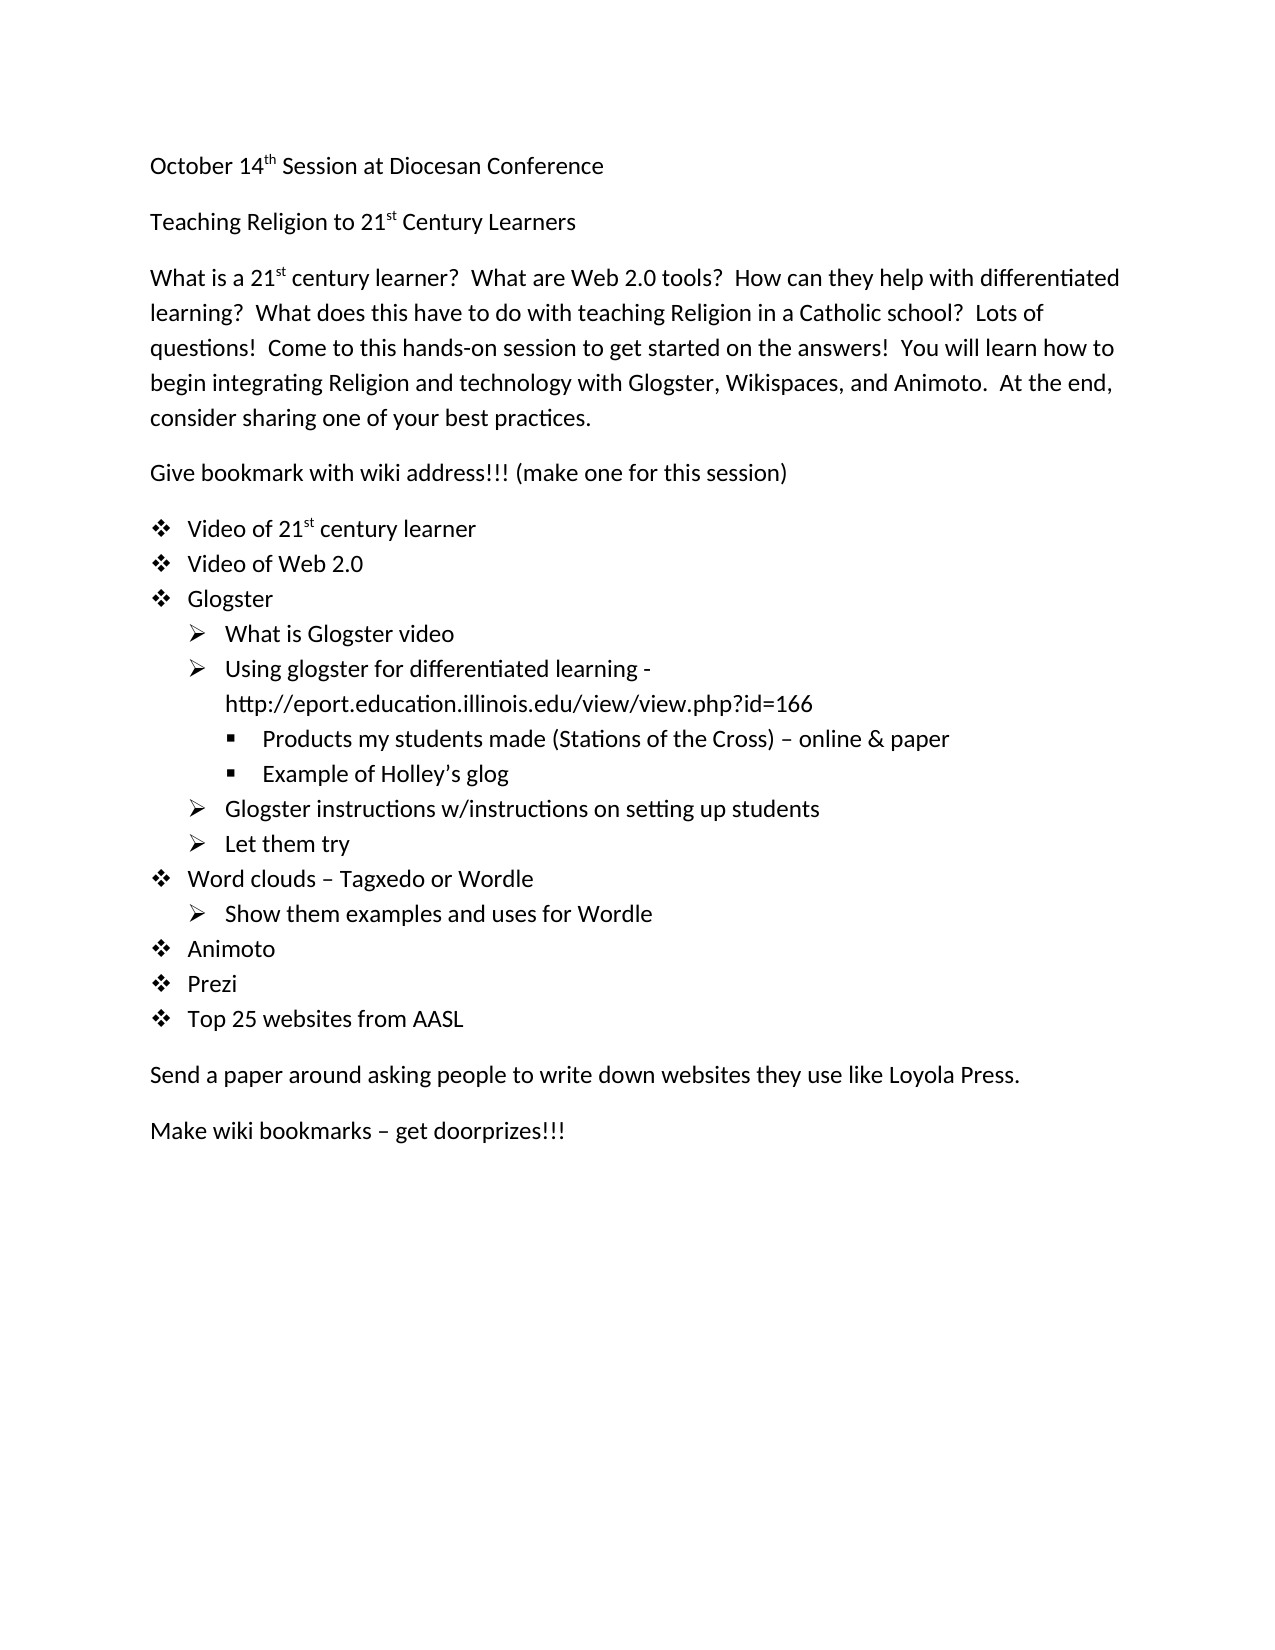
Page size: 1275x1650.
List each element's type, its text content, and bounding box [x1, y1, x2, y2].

list Products my students made (Stations of the Cross) – online & paper [225, 723, 1125, 754]
list Video of Web 2.0 [150, 548, 1125, 579]
list Show them examples and uses for Wordle [187, 898, 1125, 929]
list Animoto [150, 933, 1125, 964]
list Top 25 websites from AASL [150, 1003, 1125, 1034]
text Give bookmark with wiki address!!! (make one for this session) [150, 457, 1125, 488]
list Let them try [187, 828, 1125, 859]
text October 14th Session at Diocesan Conference [150, 150, 1125, 181]
list Video of 21st century learner [150, 513, 1125, 544]
text Teaching Religion to 21st Century Learners [150, 206, 1125, 236]
list Prezi [150, 968, 1125, 999]
list What is Glogster video [187, 618, 1125, 649]
list Glogster [150, 583, 1125, 614]
list Example of Holley’s glog [225, 758, 1125, 789]
list Word clouds – Tagxedo or Wordle [150, 863, 1125, 894]
list Using glogster for differentiated learning - http://eport.education.illinois.edu/view/view.php?id=166 [187, 653, 1125, 719]
text Send a paper around asking people to write down websites they use like Loyola Press. [150, 1059, 1125, 1090]
list Glogster instructions w/instructions on setting up students [187, 793, 1125, 824]
text Make wiki bookmarks – get doorprizes!!! [150, 1115, 1125, 1146]
text What is a 21st century learner? What are Web 2.0 tools? How can they help with differentiated learning? What does this have to do with teaching Religion in a Catholic school? Lots of questions! Come to this hands-on session to get started on the answers! You will learn how to begin integrating Religion and technology with Glogster, Wikispaces, and Animoto. At the end, consider sharing one of your best practices. [150, 262, 1125, 432]
